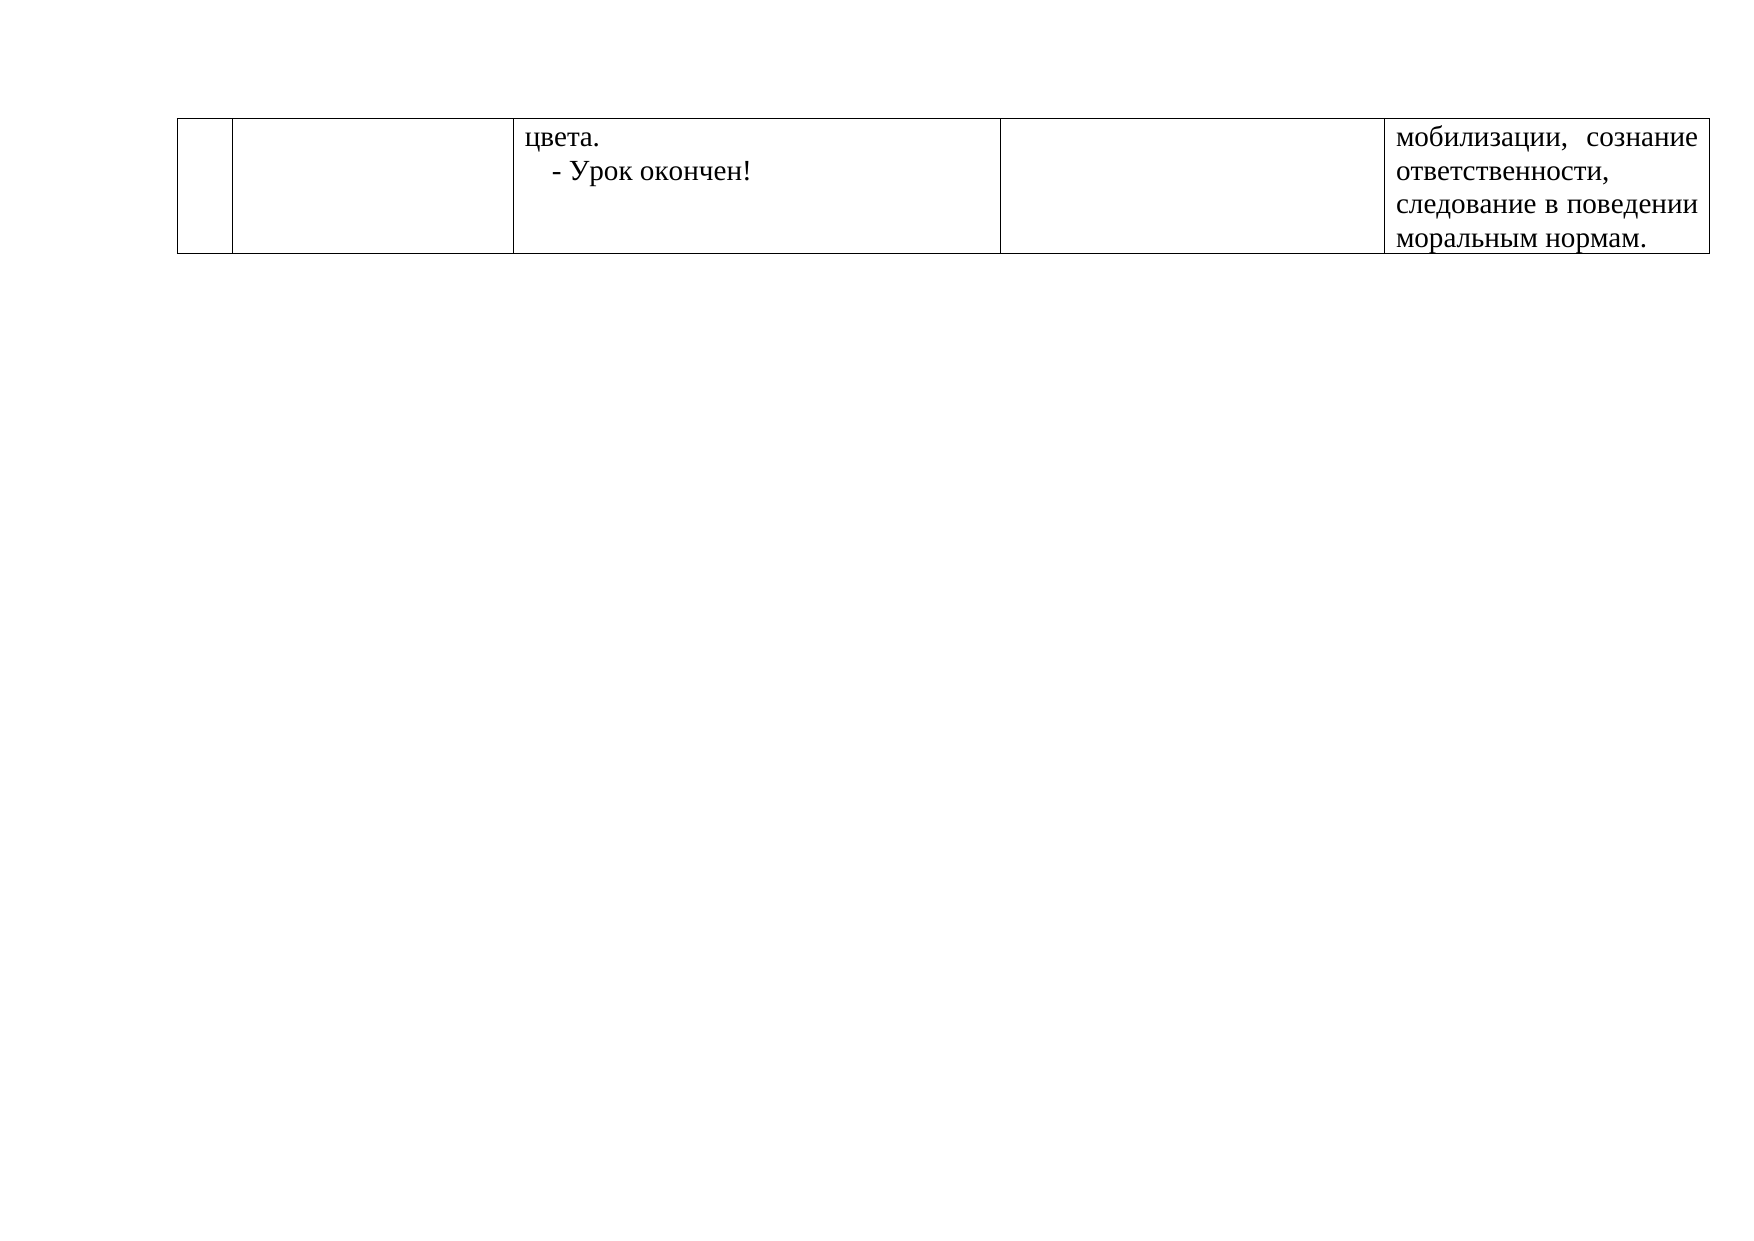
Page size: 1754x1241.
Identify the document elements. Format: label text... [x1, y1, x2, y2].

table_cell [233, 119, 513, 253]
table_cell 10 [178, 119, 232, 253]
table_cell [514, 119, 1000, 253]
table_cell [1001, 119, 1384, 253]
